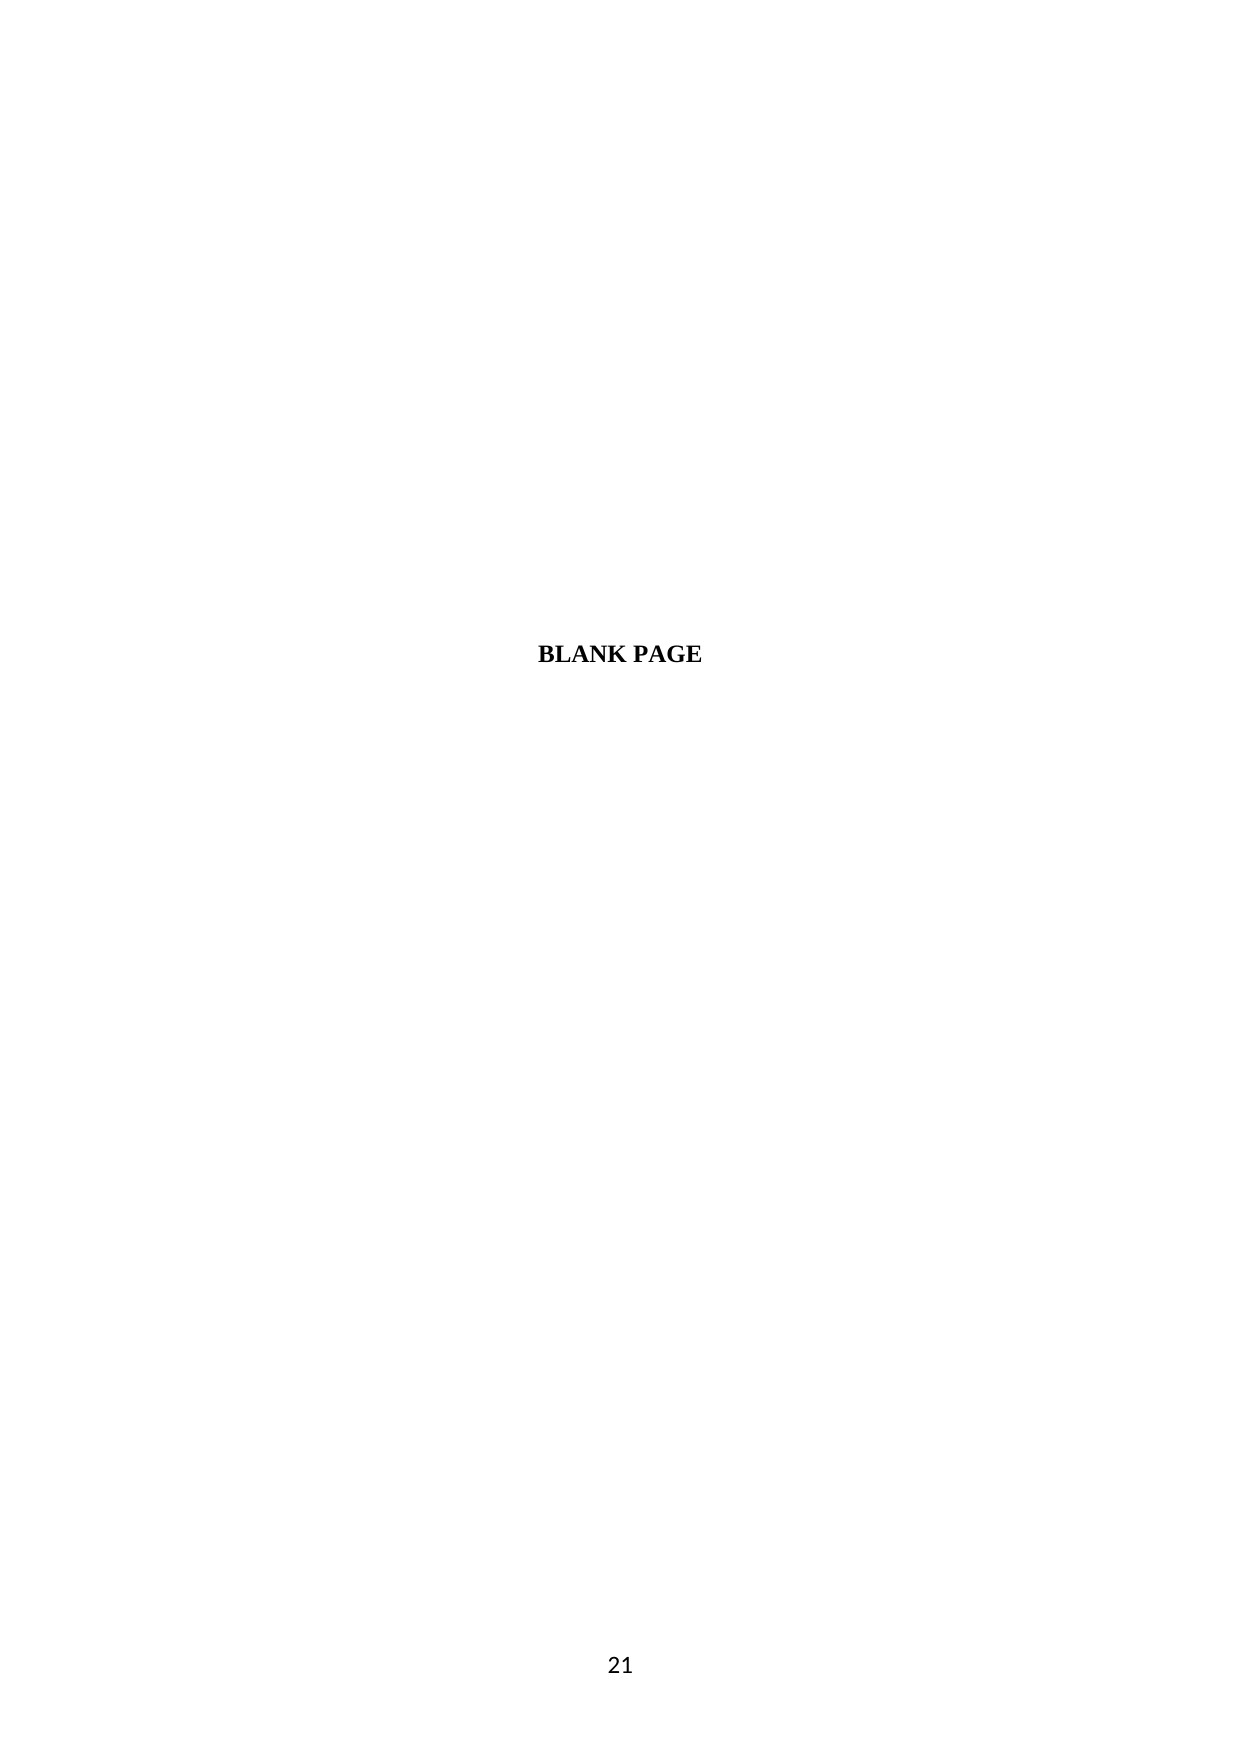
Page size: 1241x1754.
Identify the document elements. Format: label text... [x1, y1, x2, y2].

text BLANK PAGEFoundation Problem Solving Questions – Mark schemes [150, 639, 1090, 667]
